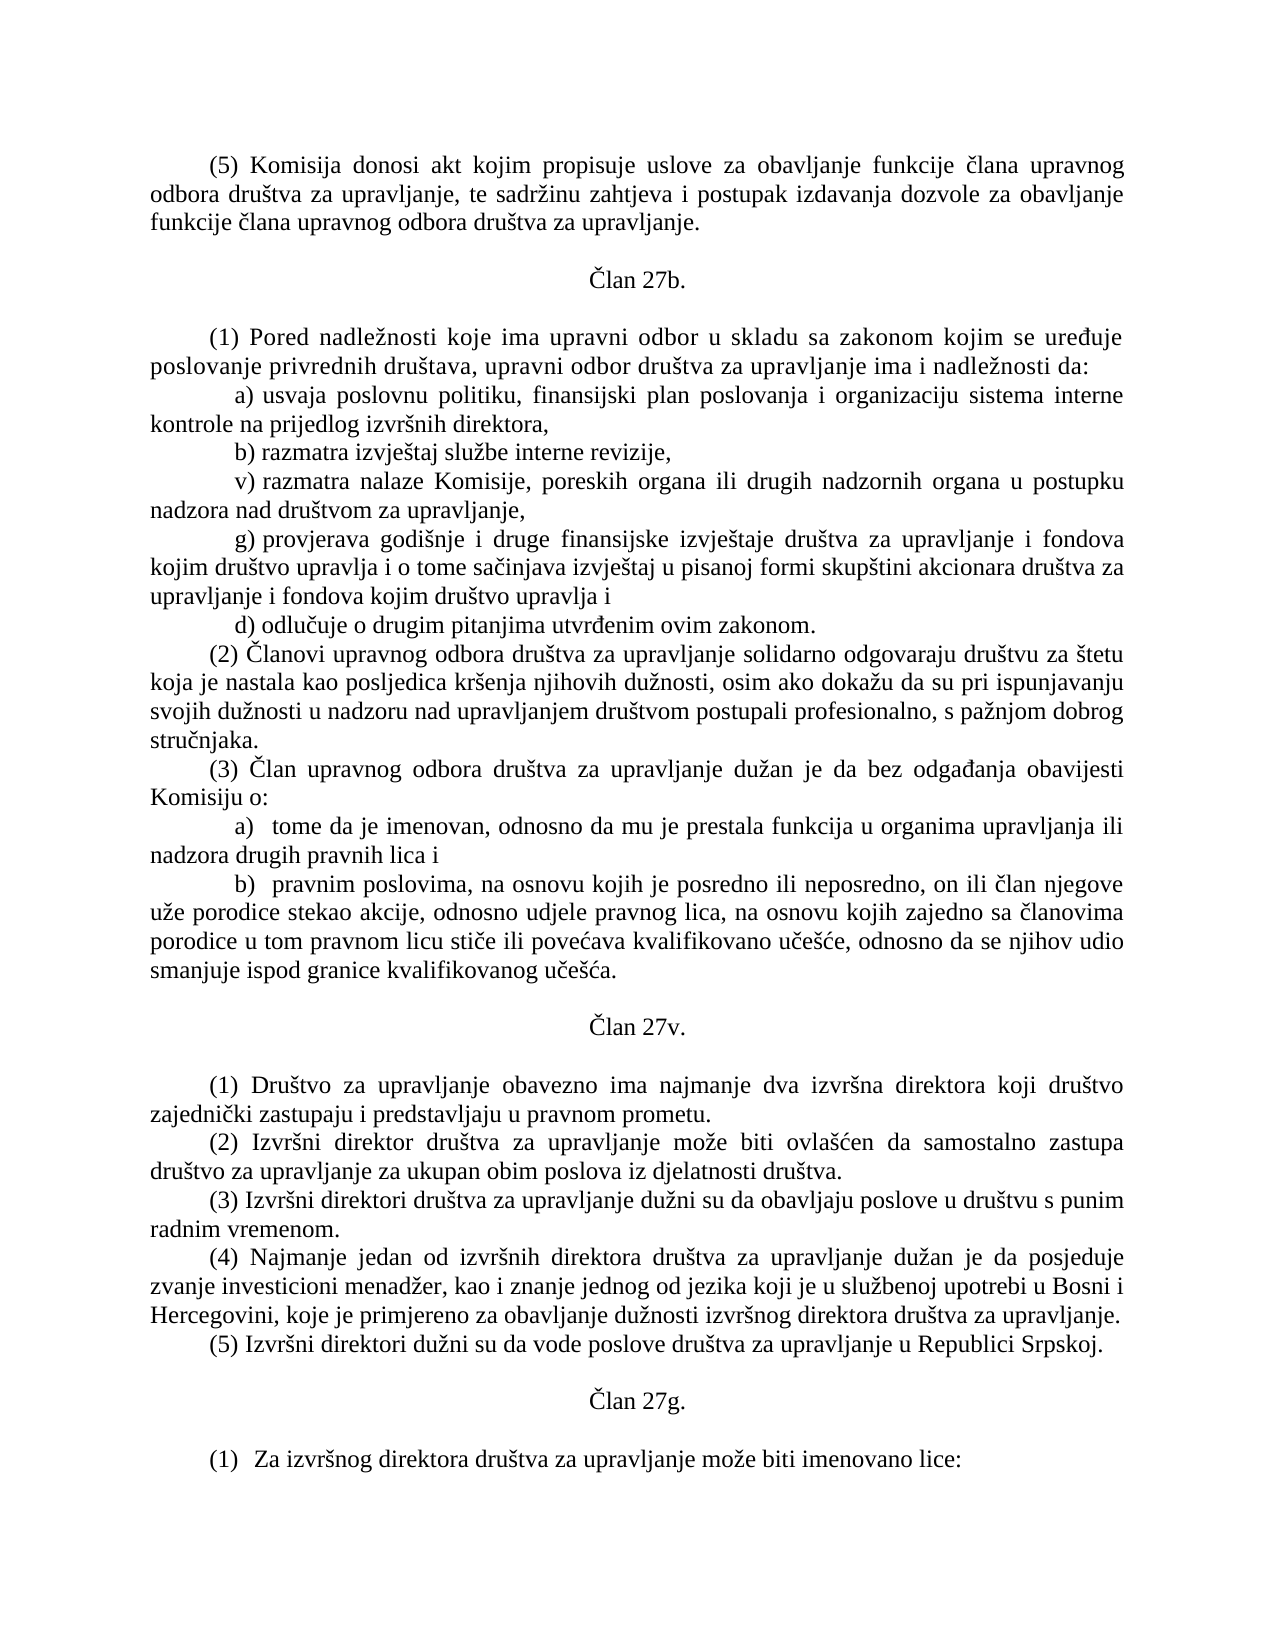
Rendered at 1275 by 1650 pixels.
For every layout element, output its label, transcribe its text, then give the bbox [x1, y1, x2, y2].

text Član 27b. [150, 265, 1125, 294]
text b) razmatra izvještaj službe interne revizije, [150, 437, 1125, 466]
text b) pravnim poslovima, na osnovu kojih je posredno ili neposredno, on ili član njegove uže porodice stekao akcije, odnosno udjele pravnog lica, na osnovu kojih zajedno sa članovima porodice u tom pravnom licu stiče ili povećava kvalifikovano učešće, odnosno da se njihov udio smanjuje ispod granice kvalifikovanog učešća. [150, 869, 1125, 984]
text (2) Članovi upravnog odbora društva za upravljanje solidarno odgovaraju društvu za štetu koja je nastala kao posljedica kršenja njihovih dužnosti, osim ako dokažu da su pri ispunjavanju svojih dužnosti u nadzoru nad upravljanjem društvom postupali profesionalno, s pažnjom dobrog stručnjaka. [150, 639, 1125, 754]
text (1) Pored nadležnosti koje ima upravni odbor u skladu sa zakonom kojim se uređuje poslovanje privrednih društava, upravni odbor društva za upravljanje ima i nadležnosti da: [150, 322, 1125, 380]
text d) odlučuje o drugim pitanjima utvrđenim ovim zakonom. [150, 610, 1125, 639]
text Član 27v. [150, 1012, 1125, 1041]
list Izvršni direktori društva za upravljanje dužni su da obavljaju poslove u društvu s punim radnim vremenom. [150, 1185, 1125, 1242]
text a) tome da je imenovan, odnosno da mu je prestala funkcija u organima upravljanja ili nadzora drugih pravnih lica i [150, 811, 1125, 869]
text g) provjerava godišnje i druge finansijske izvještaje društva za upravljanje i fondova kojim društvo upravlja i o tome sačinjava izvještaj u pisanoj formi skupštini akcionara društva za upravljanje i fondova kojim društvo upravlja i [150, 524, 1125, 610]
text (5) Komisija donosi akt kojim propisuje uslove za obavljanje funkcije člana upravnog odbora društva za upravljanje, te sadržinu zahtjeva i postupak izdavanja dozvole za obavljanje funkcije člana upravnog odbora društva za upravljanje. [150, 150, 1125, 236]
list Izvršni direktori dužni su da vode poslove društva za upravljanje u Republici Srpskoj. [150, 1329, 1125, 1357]
list Za izvršnog direktora društva za upravljanje može biti imenovano lice: [209, 1444, 1125, 1472]
text v) razmatra nalaze Komisije, poreskih organa ili drugih nadzornih organa u postupku nadzora nad društvom za upravljanje, [150, 466, 1125, 524]
list Najmanje jedan od izvršnih direktora društva za upravljanje dužan je da posjeduje zvanje investicioni menadžer, kao i znanje jednog od jezika koji je u službenoj upotrebi u Bosni i Hercegovini, koje je primjereno za obavljanje dužnosti izvršnog direktora društva za upravljanje. [150, 1242, 1125, 1329]
list Društvo za upravljanje obavezno ima najmanje dva izvršna direktora koji društvo zajednički zastupaju i predstavljaju u pravnom prometu. [150, 1070, 1125, 1127]
text a) usvaja poslovnu politiku, finansijski plan poslovanja i organizaciju sistema interne kontrole na prijedlog izvršnih direktora, [150, 380, 1125, 437]
text (3) Član upravnog odbora društva za upravljanje dužan je da bez odgađanja obavijesti Komisiju o: [150, 754, 1125, 811]
list Izvršni direktor društva za upravljanje može biti ovlašćen da samostalno zastupa društvo za upravljanje za ukupan obim poslova iz djelatnosti društva. [150, 1127, 1125, 1185]
text Član 27g. [150, 1386, 1125, 1415]
